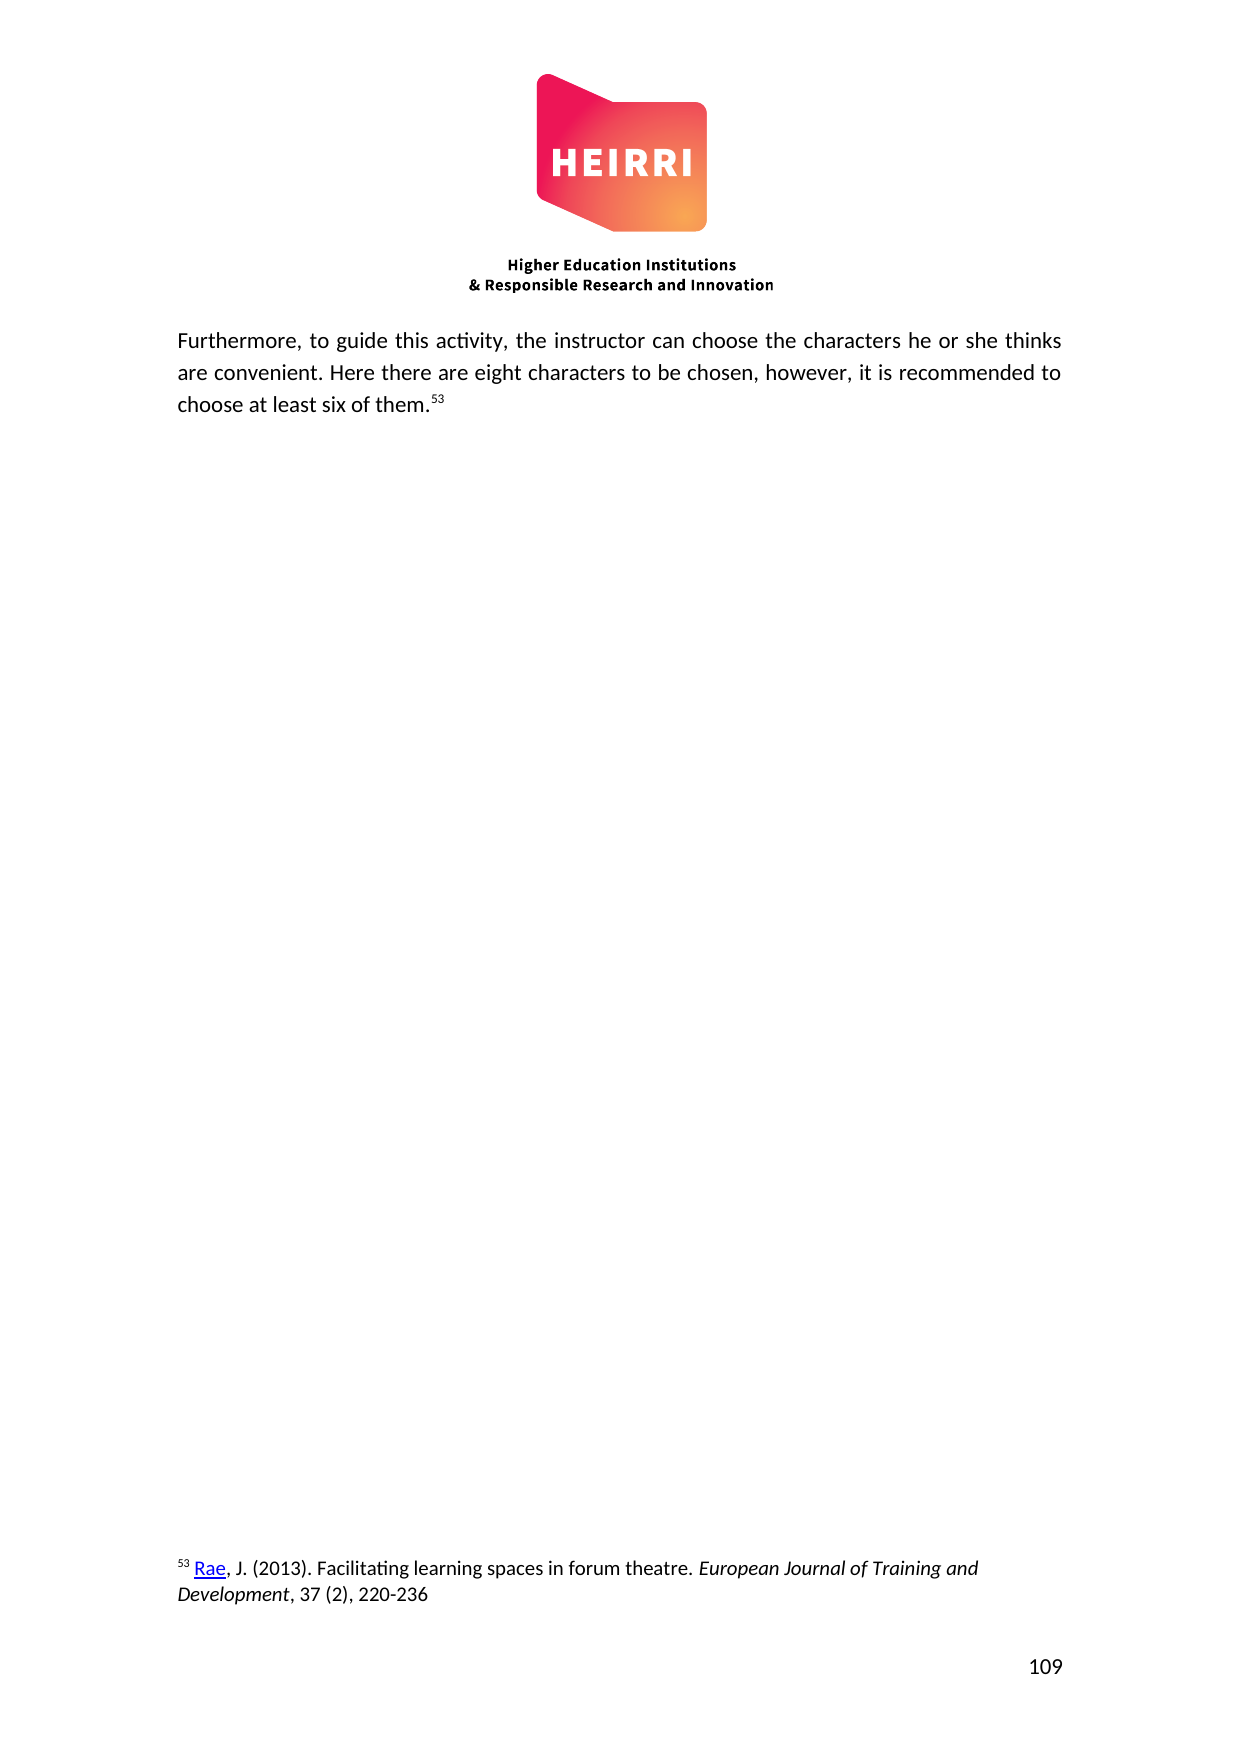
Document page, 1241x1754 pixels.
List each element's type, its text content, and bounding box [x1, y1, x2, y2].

picture [469, 74, 773, 293]
text Furthermore, to guide this activity, the instructor can choose the characters he or she thinks are convenient. Here there are eight characters to be chosen, however, it is recommended to choose at least six of them. [177, 326, 1063, 418]
